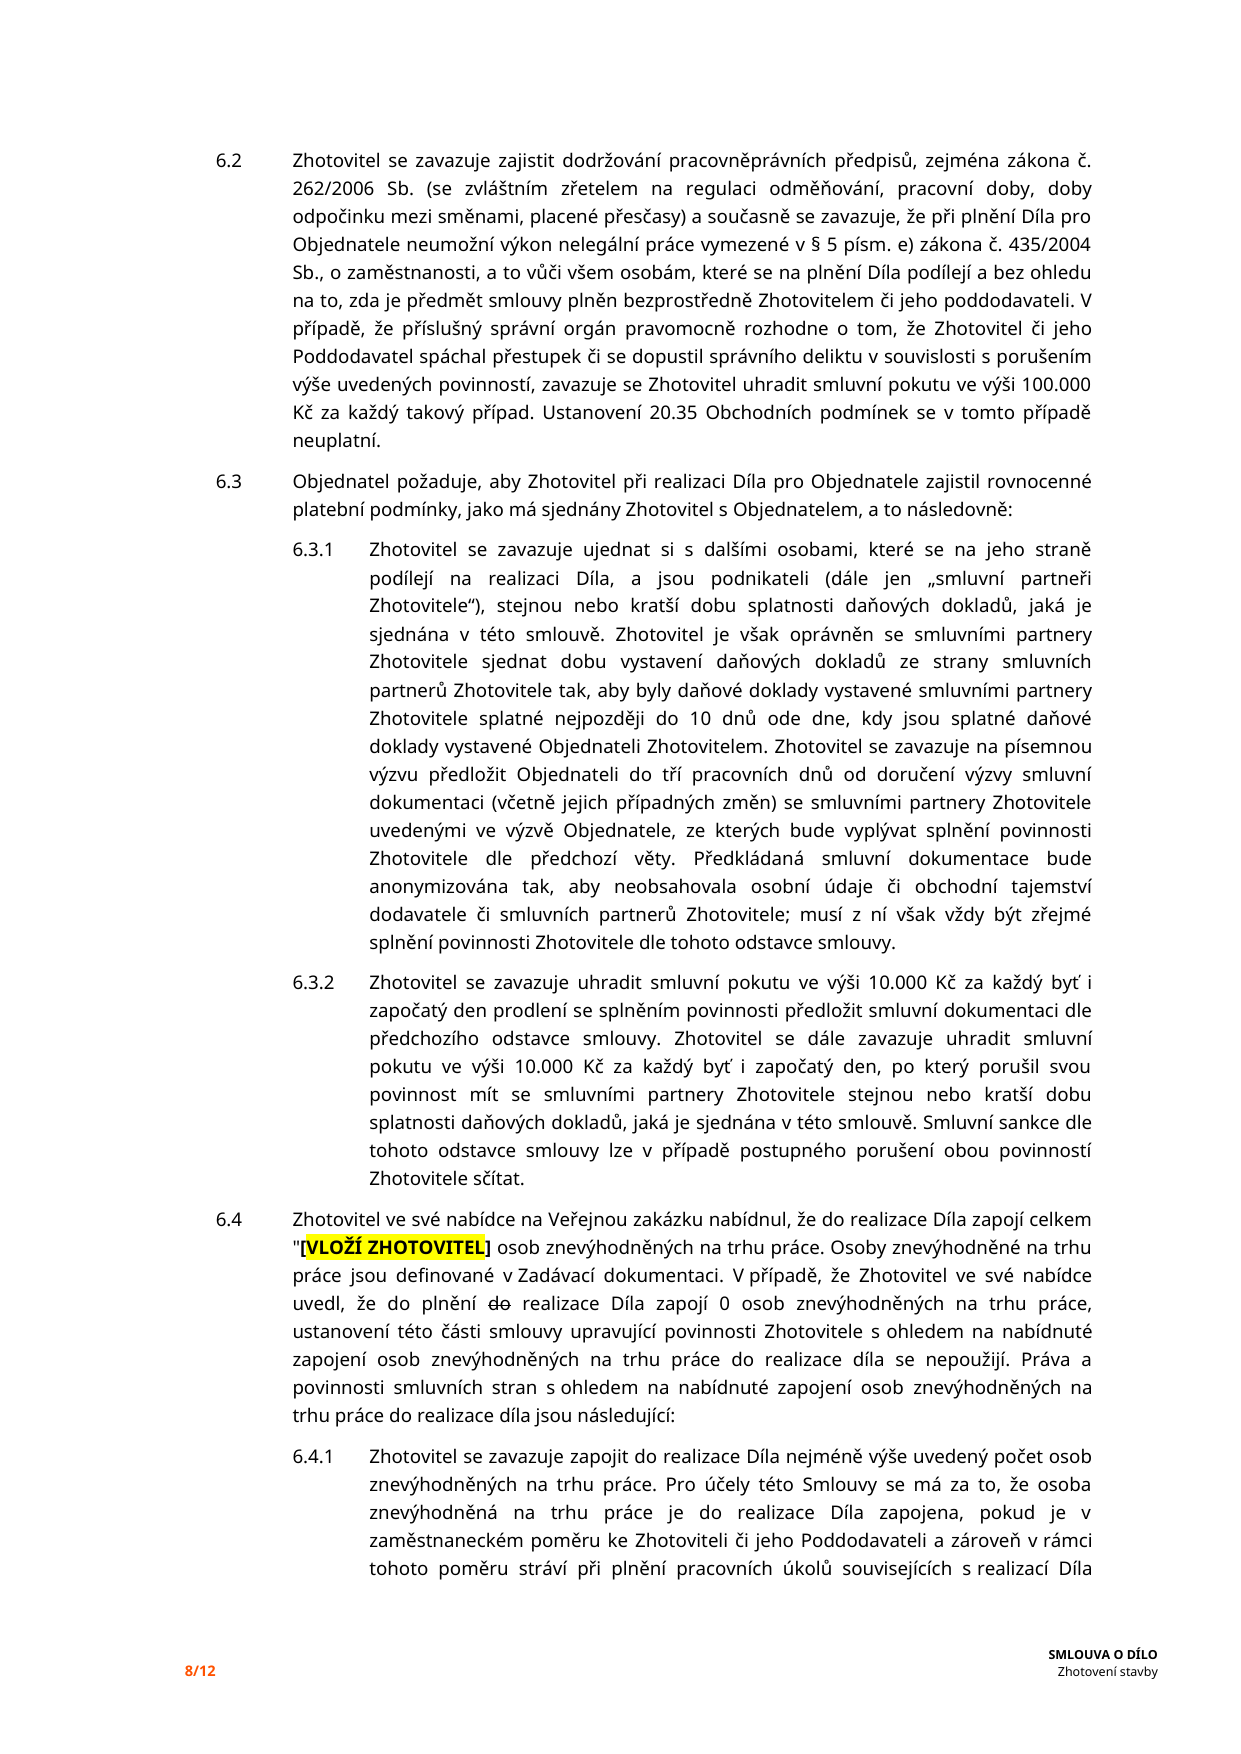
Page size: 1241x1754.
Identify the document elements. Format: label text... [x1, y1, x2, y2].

text Zhotovitel ve své nabídce na Veřejnou zakázku nabídnul, že do realizace Díla zapojí celkem "[VLOŽÍ ZHOTOVITEL] osob znevýhodněných na trhu práce. Osoby znevýhodněné na trhu práce jsou definované v Zadávací dokumentaci. V případě, že Zhotovitel ve své nabídce uvedl, že do plnění do realizace Díla zapojí 0 osob znevýhodněných na trhu práce, ustanovení této části smlouvy upravující povinnosti Zhotovitele s ohledem na nabídnuté zapojení osob znevýhodněných na trhu práce do realizace díla se nepoužijí. Práva a povinnosti smluvních stran s ohledem na nabídnuté zapojení osob znevýhodněných na trhu práce do realizace díla jsou následující: [216, 1206, 1093, 1428]
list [292, 1443, 1093, 1581]
text Zhotovitel se zavazuje zajistit dodržování pracovněprávních předpisů, zejména zákona č. 262/2006 Sb. (se zvláštním zřetelem na regulaci odměňování, pracovní doby, doby odpočinku mezi směnami, placené přesčasy) a současně se zavazuje, že při plnění Díla pro Objednatele neumožní výkon nelegální práce vymezené v § 5 písm. e) zákona č. 435/2004 Sb., o zaměstnanosti, a to vůči všem osobám, které se na plnění Díla podílejí a bez ohledu na to, zda je předmět smlouvy plněn bezprostředně Zhotovitelem či jeho poddodavateli. V případě, že příslušný správní orgán pravomocně rozhodne o tom, že Zhotovitel či jeho Poddodavatel spáchal přestupek či se dopustil správního deliktu v souvislosti s porušením výše uvedených povinností, zavazuje se Zhotovitel uhradit smluvní pokutu ve výši 100.000 Kč za každý takový případ. Ustanovení 20.35 Obchodních podmínek se v tomto případě neuplatní. [216, 147, 1093, 453]
text Zhotovitel se zavazuje uhradit smluvní pokutu ve výši 10.000 Kč za každý byť i započatý den prodlení se splněním povinnosti předložit smluvní dokumentaci dle předchozího odstavce smlouvy. Zhotovitel se dále zavazuje uhradit smluvní pokutu ve výši 10.000 Kč za každý byť i započatý den, po který porušil svou povinnost mít se smluvními partnery Zhotovitele stejnou nebo kratší dobu splatnosti daňových dokladů, jaká je sjednána v této smlouvě. Smluvní sankce dle tohoto odstavce smlouvy lze v případě postupného porušení obou povinností Zhotovitele sčítat. [292, 969, 1093, 1191]
text Zhotovitel se zavazuje ujednat si s dalšími osobami, které se na jeho straně podílejí na realizaci Díla, a jsou podnikateli (dále jen „smluvní partneři Zhotovitele“), stejnou nebo kratší dobu splatnosti daňových dokladů, jaká je sjednána v této smlouvě. Zhotovitel je však oprávněn se smluvními partnery Zhotovitele sjednat dobu vystavení daňových dokladů ze strany smluvních partnerů Zhotovitele tak, aby byly daňové doklady vystavené smluvními partnery Zhotovitele splatné nejpozději do 10 dnů ode dne, kdy jsou splatné daňové doklady vystavené Objednateli Zhotovitelem. Zhotovitel se zavazuje na písemnou výzvu předložit Objednateli do tří pracovních dnů od doručení výzvy smluvní dokumentaci (včetně jejich případných změn) se smluvními partnery Zhotovitele uvedenými ve výzvě Objednatele, ze kterých bude vyplývat splnění povinnosti Zhotovitele dle předchozí věty. Předkládaná smluvní dokumentace bude anonymizována tak, aby neobsahovala osobní údaje či obchodní tajemství dodavatele či smluvních partnerů Zhotovitele; musí z ní však vždy být zřejmé splnění povinnosti Zhotovitele dle tohoto odstavce smlouvy. [292, 537, 1093, 954]
text Objednatel požaduje, aby Zhotovitel při realizaci Díla pro Objednatele zajistil rovnocenné platební podmínky, jako má sjednány Zhotovitel s Objednatelem, a to následovně: [216, 468, 1093, 522]
